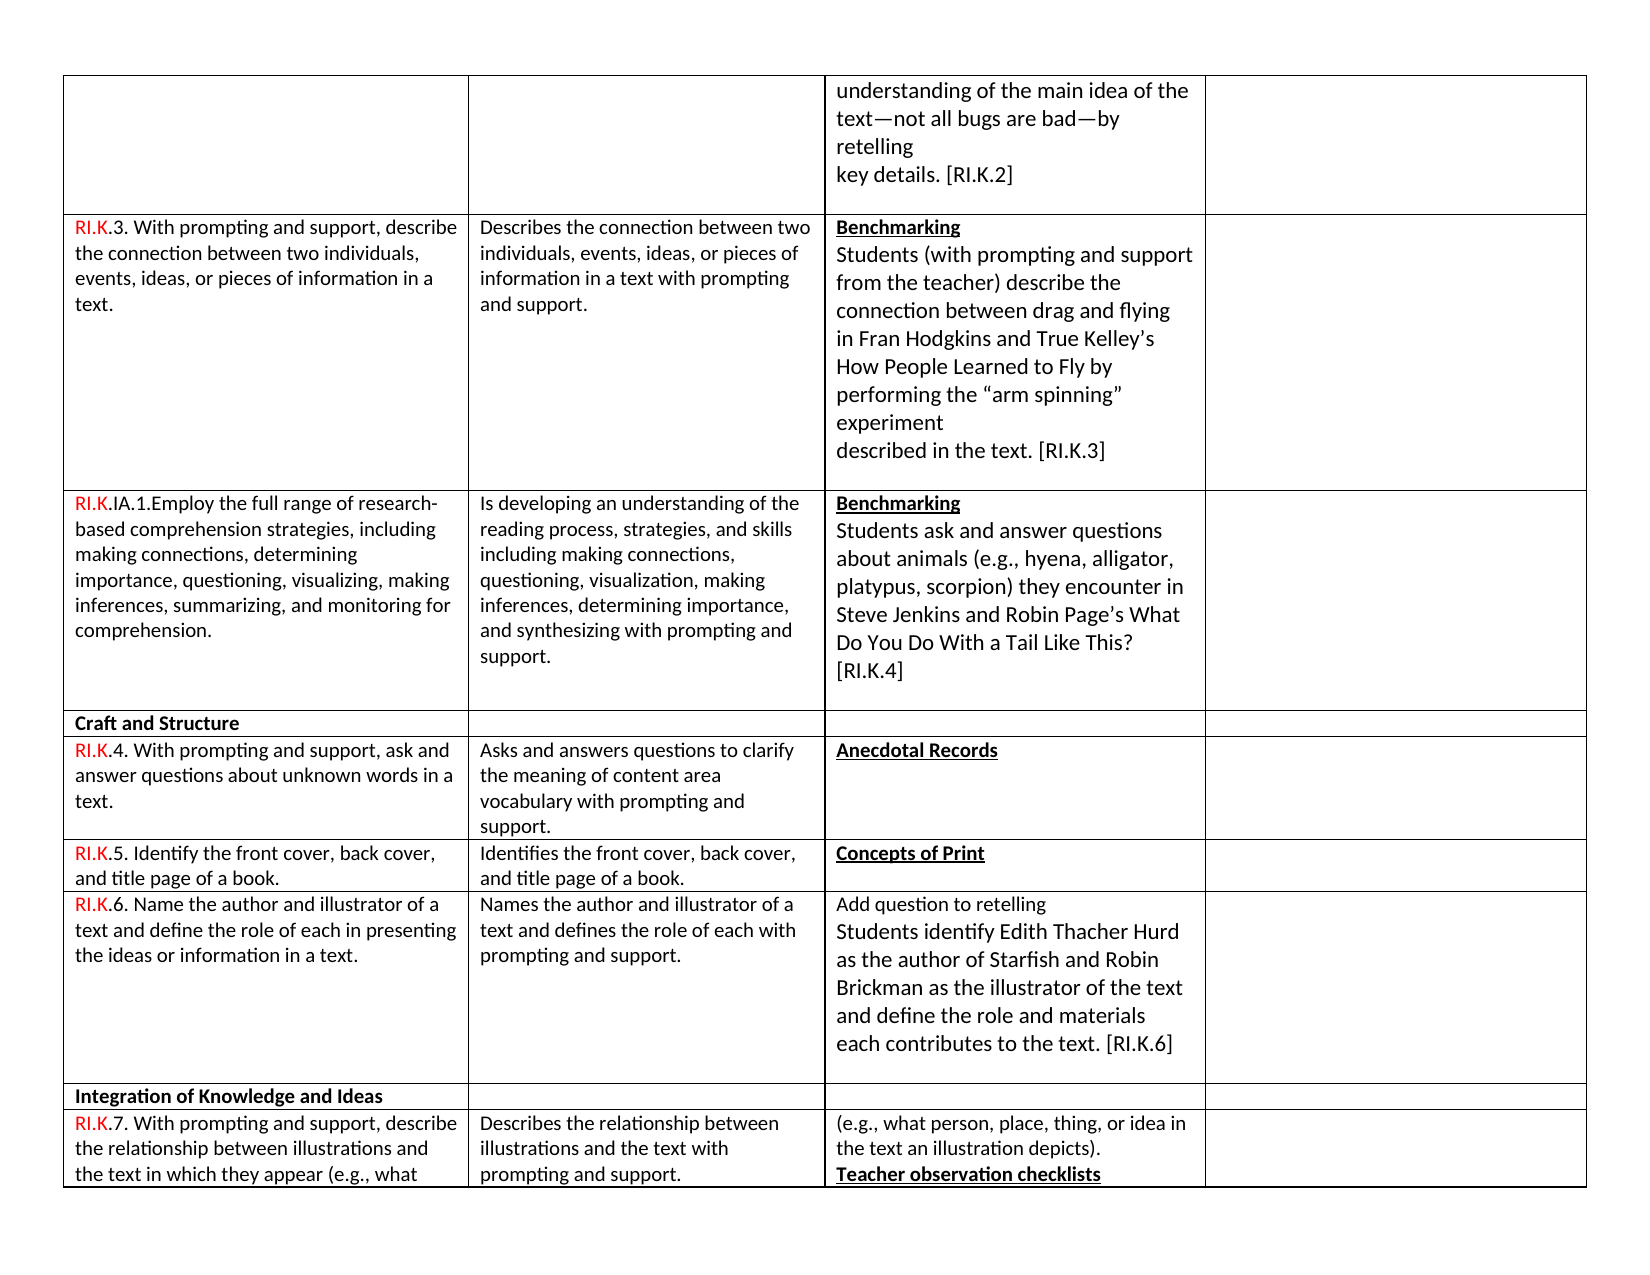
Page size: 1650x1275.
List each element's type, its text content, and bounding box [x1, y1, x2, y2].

table_cell RI.K.4. With prompting and support, ask and answer questions about unknown words in a text. [64, 737, 468, 839]
table_cell Benchmarking Students ask and answer questions about animals (e.g., hyena, alligator, platypus, scorpion) they encounter in Steve Jenkins and Robin Page’s What Do You Do With a Tail Like This? [RI.K.4] [826, 491, 1205, 709]
table_cell Asks and answers questions to clarify the meaning of content area vocabulary with prompting and support. [469, 737, 824, 839]
table_cell Add question to retelling Students identify Edith Thacher Hurd as the author of Starfish and Robin Brickman as the illustrator of the text and define the role and materials each contributes to the text. [RI.K.6] [826, 892, 1205, 1083]
table_cell [1206, 215, 1586, 489]
table_cell Is developing an understanding of the reading process, strategies, and skills including making connections, questioning, visualization, making inferences, determining importance, and synthesizing with prompting and support. [469, 491, 824, 709]
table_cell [826, 1110, 1205, 1186]
table_cell RI.K.5. Identify the front cover, back cover, and title page of a book. [64, 840, 468, 891]
table_cell [1206, 491, 1586, 709]
table_cell [1206, 1084, 1586, 1109]
table_cell [469, 1084, 824, 1109]
table_cell [826, 711, 1205, 736]
table_cell Identifies the front cover, back cover, and title page of a book. [469, 840, 824, 891]
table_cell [64, 1110, 468, 1186]
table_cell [826, 76, 1205, 213]
table_cell [826, 1084, 1205, 1109]
table_cell Describes the connection between two individuals, events, ideas, or pieces of information in a text with prompting and support. [469, 215, 824, 489]
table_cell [469, 1110, 824, 1186]
table_cell [1206, 76, 1586, 213]
table_cell Integration of Knowledge and Ideas [64, 1084, 468, 1109]
table_cell Benchmarking Students (with prompting and support from the teacher) describe the connection between drag and flying in Fran Hodgkins and True Kelley’s How People Learned to Fly by performing the “arm spinning” experiment described in the text. [RI.K.3] [826, 215, 1205, 489]
table_cell RI.K.6. Name the author and illustrator of a text and define the role of each in presenting the ideas or information in a text. [64, 892, 468, 1083]
table_cell [1206, 892, 1586, 1083]
table_cell [469, 711, 824, 736]
table_cell [1206, 737, 1586, 839]
table_cell Anecdotal Records [826, 737, 1205, 839]
table_cell [1206, 1110, 1586, 1186]
table_cell RI.K.IA.1.Employ the full range of research-based comprehension strategies, including making connections, determining importance, questioning, visualizing, making inferences, summarizing, and monitoring for comprehension. [64, 491, 468, 709]
table_cell Concepts of Print [826, 840, 1205, 891]
table_cell [1206, 711, 1586, 736]
table_cell Names the author and illustrator of a text and defines the role of each with prompting and support. [469, 892, 824, 1083]
table_cell [1206, 840, 1586, 891]
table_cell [64, 76, 468, 213]
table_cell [469, 76, 824, 213]
table_cell Craft and Structure [64, 711, 468, 736]
table_cell RI.K.3. With prompting and support, describe the connection between two individuals, events, ideas, or pieces of information in a text. [64, 215, 468, 489]
